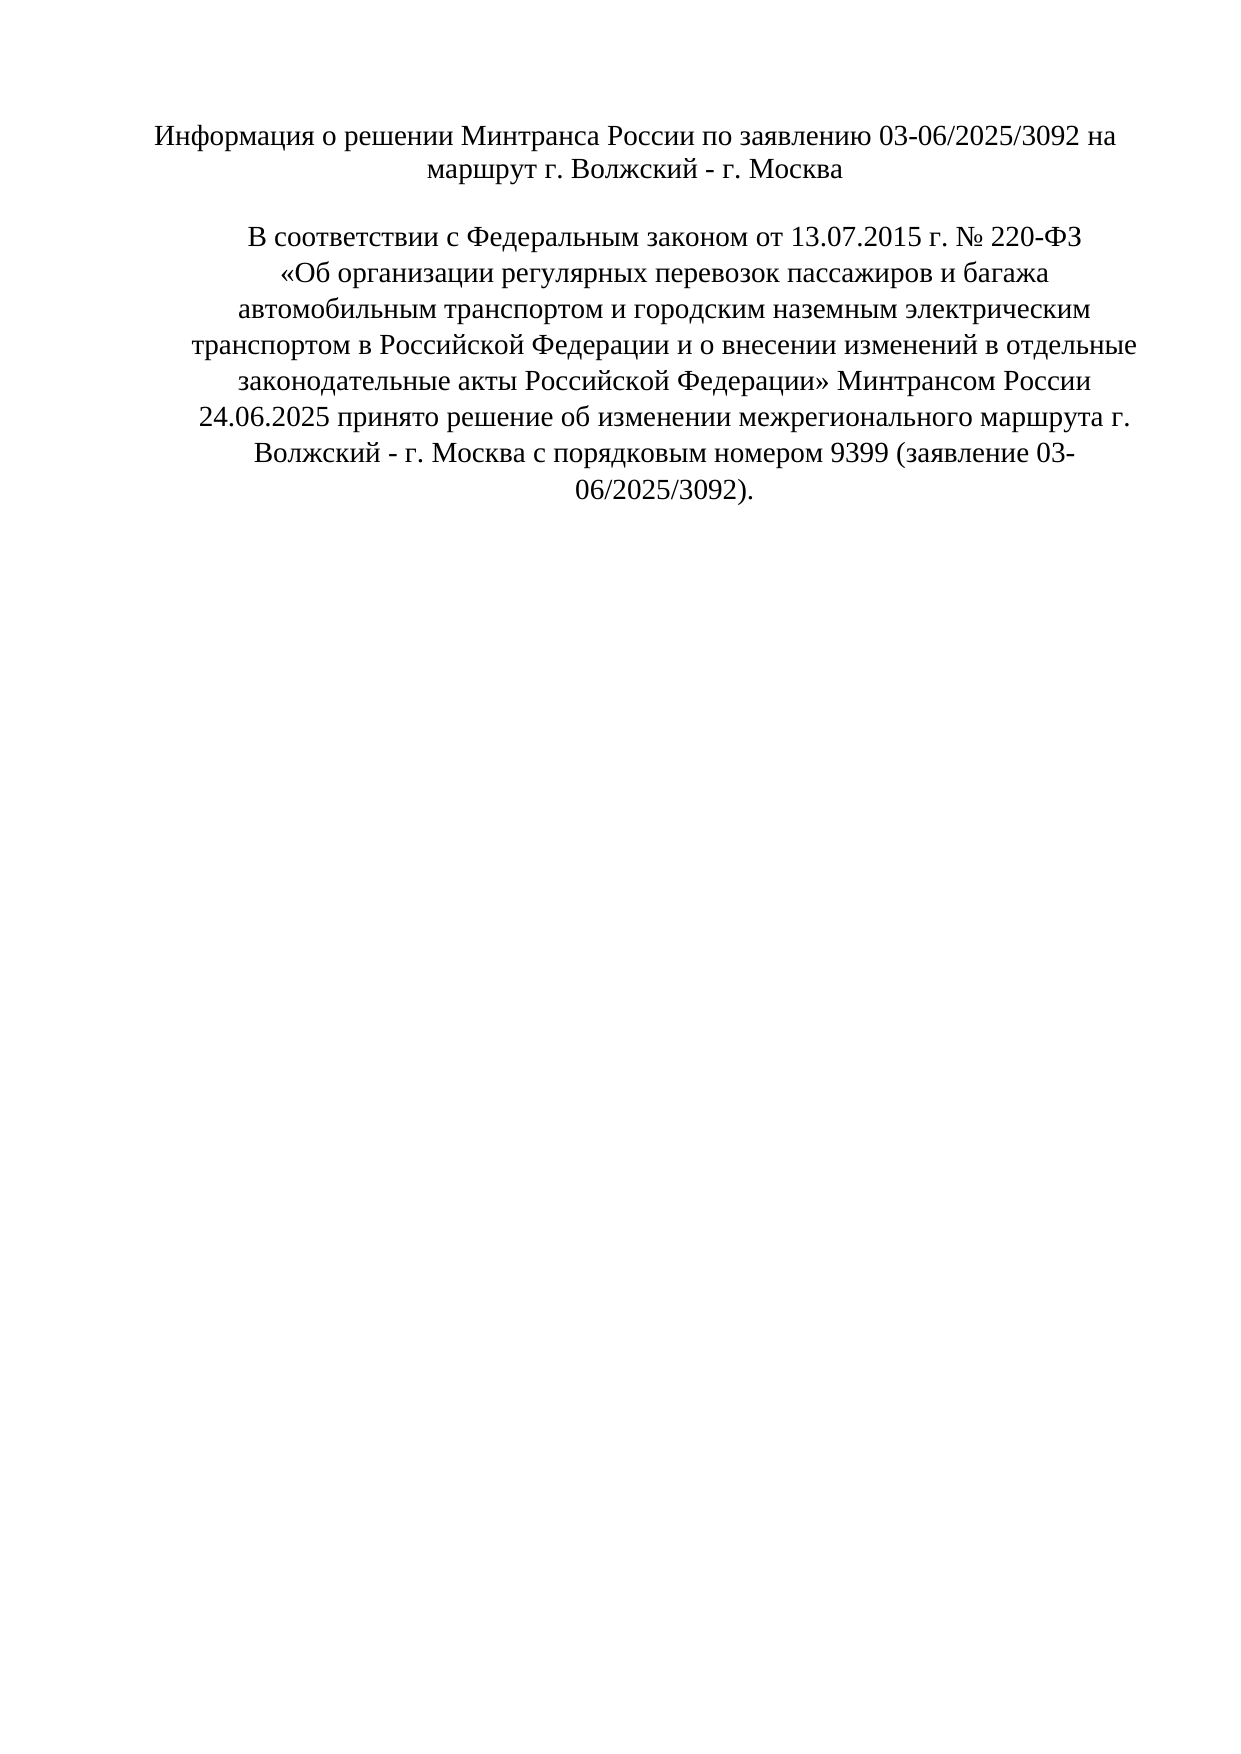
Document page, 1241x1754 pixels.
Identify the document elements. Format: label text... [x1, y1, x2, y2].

text В соответствии с Федеральным законом от 13.07.2015 г. № 220-ФЗ «Об организации регулярных перевозок пассажиров и багажа автомобильным транспортом и городским наземным электрическим транспортом в Российской Федерации и о внесении изменений в отдельные законодательные акты Российской Федерации» Минтрансом России 24.06.2025 принято решение об изменении межрегионального маршрута г. Волжский - г. Москва с порядковым номером 9399 (заявление 03-06/2025/3092). [177, 219, 1152, 505]
text Информация о решении Минтранса России по заявлению 03-06/2025/3092 на маршрут г. Волжский - г. Москва [118, 118, 1152, 185]
